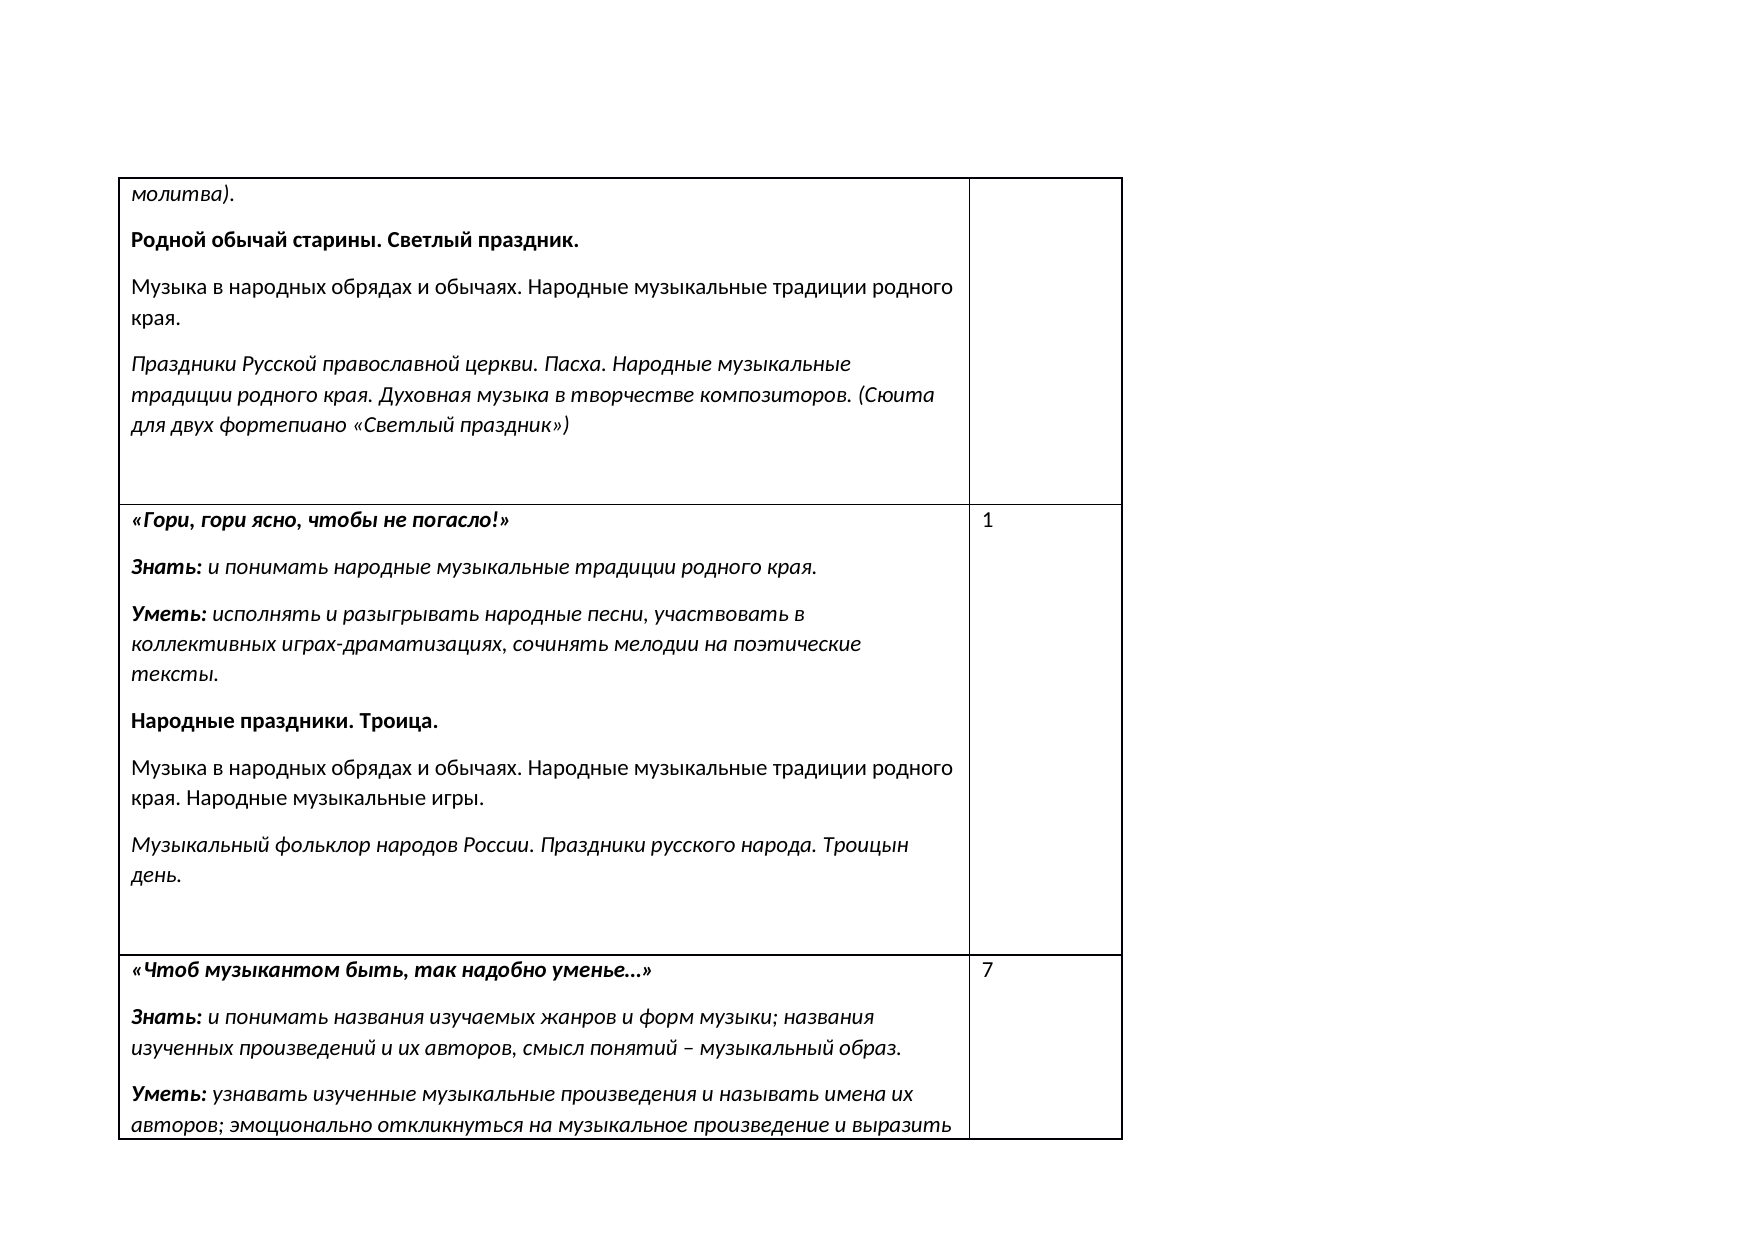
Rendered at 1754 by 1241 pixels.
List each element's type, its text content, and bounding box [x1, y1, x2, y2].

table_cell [120, 179, 969, 504]
table_cell «Гори, гори ясно, чтобы не погасло!» Знать: и понимать народные музыкальные традиции родного края. Уметь: исполнять и разыгрывать народные песни, участвовать в коллективных играх-драматизациях, сочинять мелодии на поэтические тексты. Народные праздники. Троица. Музыка в народных обрядах и обычаях. Народные музыкальные традиции родного края. Народные музыкальные игры. Музыкальный фольклор народов России. Праздники русского народа. Троицын день. [120, 505, 969, 954]
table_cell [120, 956, 969, 1138]
table_cell 4 [970, 179, 1121, 504]
table_cell 7 [970, 956, 1121, 1138]
table_cell 1 [970, 505, 1121, 954]
